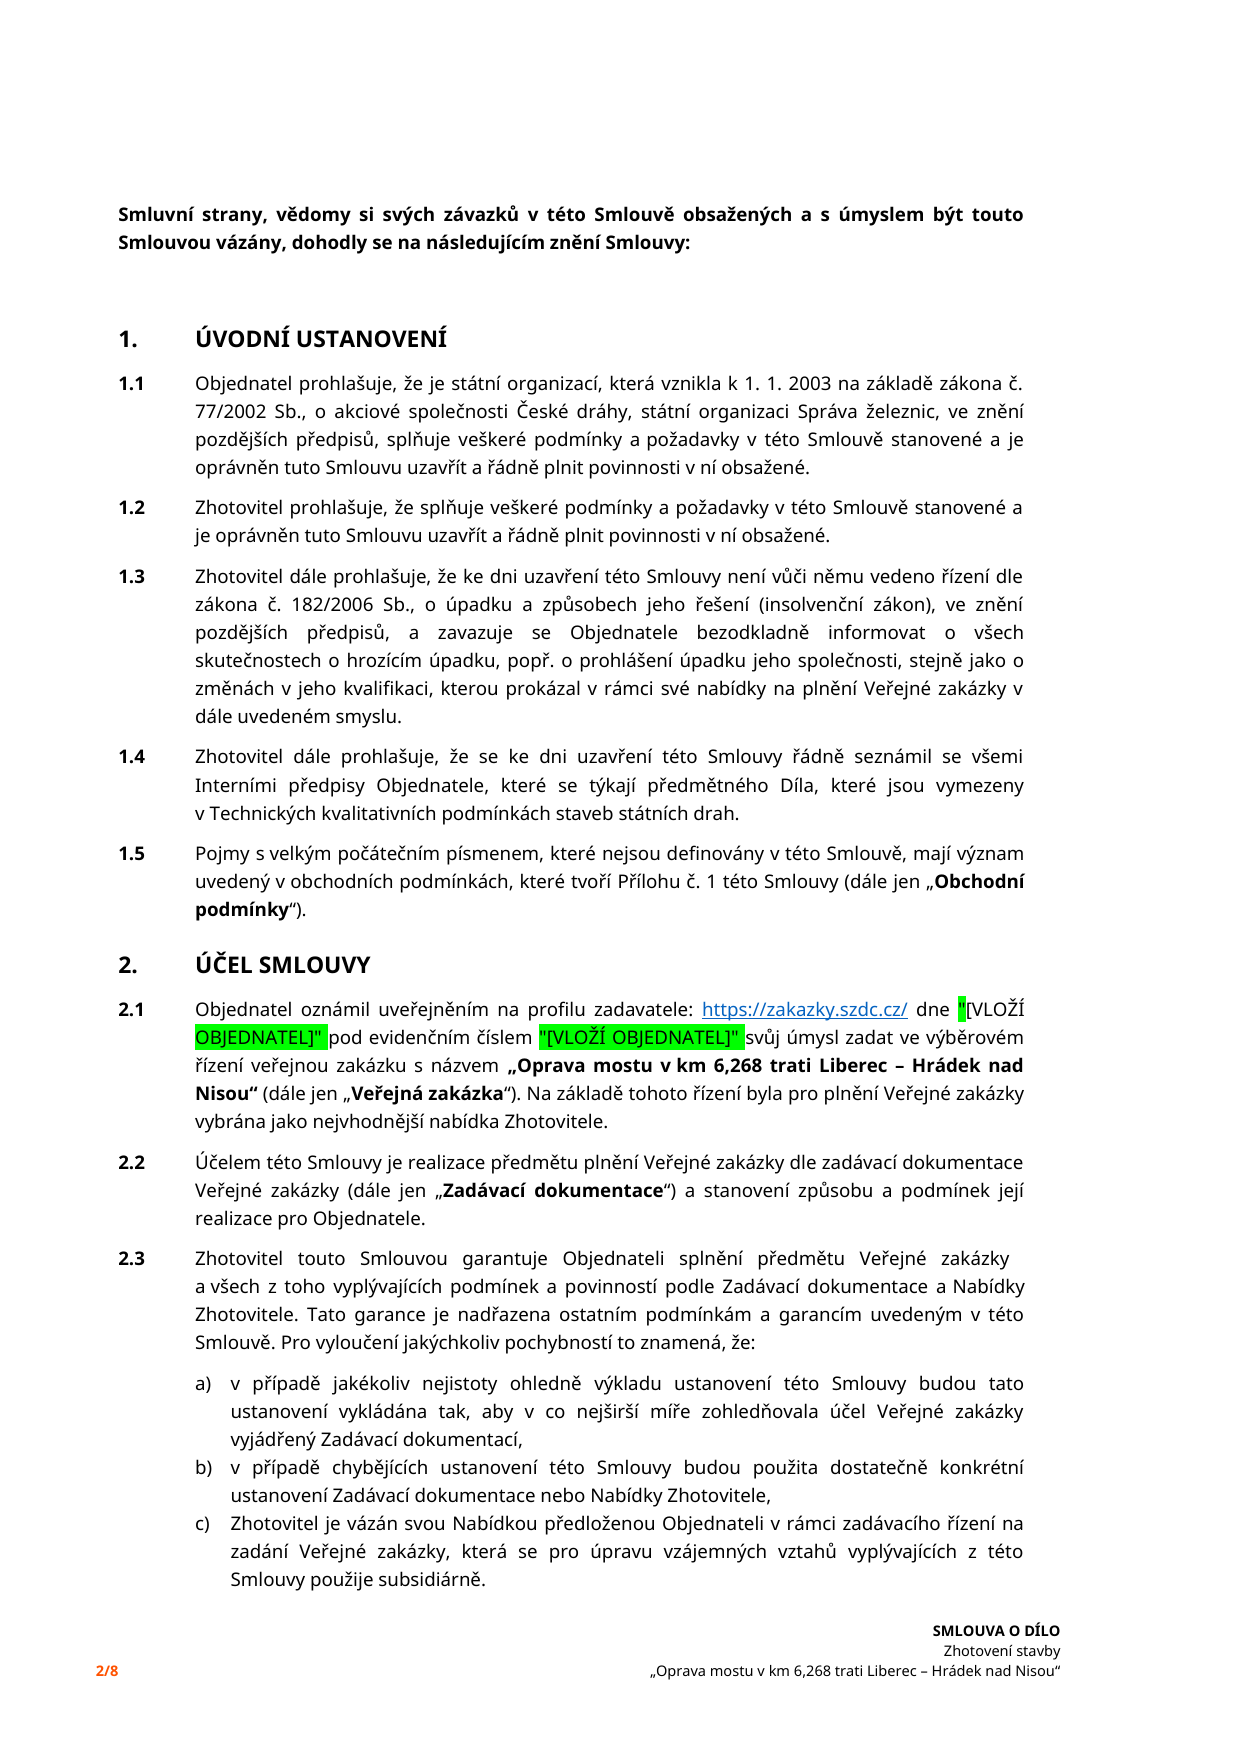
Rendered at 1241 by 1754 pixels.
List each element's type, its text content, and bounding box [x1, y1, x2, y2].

text Objednatel oznámil uveřejněním na profilu zadavatele: https://zakazky.szdc.cz/ dne pod evidenčním číslem svůj úmysl zadat ve výběrovém řízení veřejnou zakázku s názvem „Oprava mostu v km 6,268 trati Liberec – Hrádek nad Nisou“ (dále jen „Veřejná zakázka“). Na základě tohoto řízení byla pro plnění Veřejné zakázky vybrána jako nejvhodnější nabídka Zhotovitele. [118, 996, 1024, 1134]
text Pojmy s velkým počátečním písmenem, které nejsou definovány v této Smlouvě, mají význam uvedený v obchodních podmínkách, které tvoří Přílohu č. 1 této Smlouvy (dále jen „Obchodní podmínky“). [118, 840, 1024, 922]
text Zhotovitel je vázán svou Nabídkou předloženou Objednateli v rámci zadávacího řízení na zadání Veřejné zakázky, která se pro úpravu vzájemných vztahů vyplývajících z této Smlouvy použije subsidiárně. [195, 1510, 1024, 1592]
text Zhotovitel touto Smlouvou garantuje Objednateli splnění předmětu Veřejné zakázky a všech z toho vyplývajících podmínek a povinností podle Zadávací dokumentace a Nabídky Zhotovitele. Tato garance je nadřazena ostatním podmínkám a garancím uvedeným v této Smlouvě. Pro vyloučení jakýchkoliv pochybností to znamená, že: [118, 1246, 1024, 1355]
text ÚVODNÍ USTANOVENÍ [118, 323, 1024, 354]
text Zhotovitel prohlašuje, že splňuje veškeré podmínky a požadavky v této Smlouvě stanovené a je oprávněn tuto Smlouvu uzavřít a řádně plnit povinnosti v ní obsažené. [118, 495, 1024, 548]
text v případě jakékoliv nejistoty ohledně výkladu ustanovení této Smlouvy budou tato ustanovení vykládána tak, aby v co nejširší míře zohledňovala účel Veřejné zakázky vyjádřený Zadávací dokumentací, [195, 1370, 1024, 1452]
text Zhotovitel dále prohlašuje, že se ke dni uzavření této Smlouvy řádně seznámil se všemi Interními předpisy Objednatele, které se týkají předmětného Díla, které jsou vymezeny v Technických kvalitativních podmínkách staveb státních drah. [118, 744, 1024, 825]
text v případě chybějících ustanovení této Smlouvy budou použita dostatečně konkrétní ustanovení Zadávací dokumentace nebo Nabídky Zhotovitele, [195, 1454, 1024, 1508]
text Objednatel prohlašuje, že je státní organizací, která vznikla k 1. 1. 2003 na základě zákona č. 77/2002 Sb., o akciové společnosti České dráhy, státní organizaci Správa železnic, ve znění pozdějších předpisů, splňuje veškeré podmínky a požadavky v této Smlouvě stanovené a je oprávněn tuto Smlouvu uzavřít a řádně plnit povinnosti v ní obsažené. [118, 370, 1024, 480]
text ÚČEL SMLOUVY [118, 949, 1024, 981]
text Účelem této Smlouvy je realizace předmětu plnění Veřejné zakázky dle zadávací dokumentace Veřejné zakázky (dále jen „Zadávací dokumentace“) a stanovení způsobu a podmínek její realizace pro Objednatele. [118, 1149, 1024, 1231]
text Zhotovitel dále prohlašuje, že ke dni uzavření této Smlouvy není vůči němu vedeno řízení dle zákona č. 182/2006 Sb., o úpadku a způsobech jeho řešení (insolvenční zákon), ve znění pozdějších předpisů, a zavazuje se Objednatele bezodkladně informovat o všech skutečnostech o hrozícím úpadku, popř. o prohlášení úpadku jeho společnosti, stejně jako o změnách v jeho kvalifikaci, kterou prokázal v rámci své nabídky na plnění Veřejné zakázky v dále uvedeném smyslu. [118, 563, 1024, 729]
text Smluvní strany, vědomy si svých závazků v této Smlouvě obsažených a s úmyslem být touto Smlouvou vázány, dohodly se na následujícím znění Smlouvy: [118, 202, 1024, 255]
